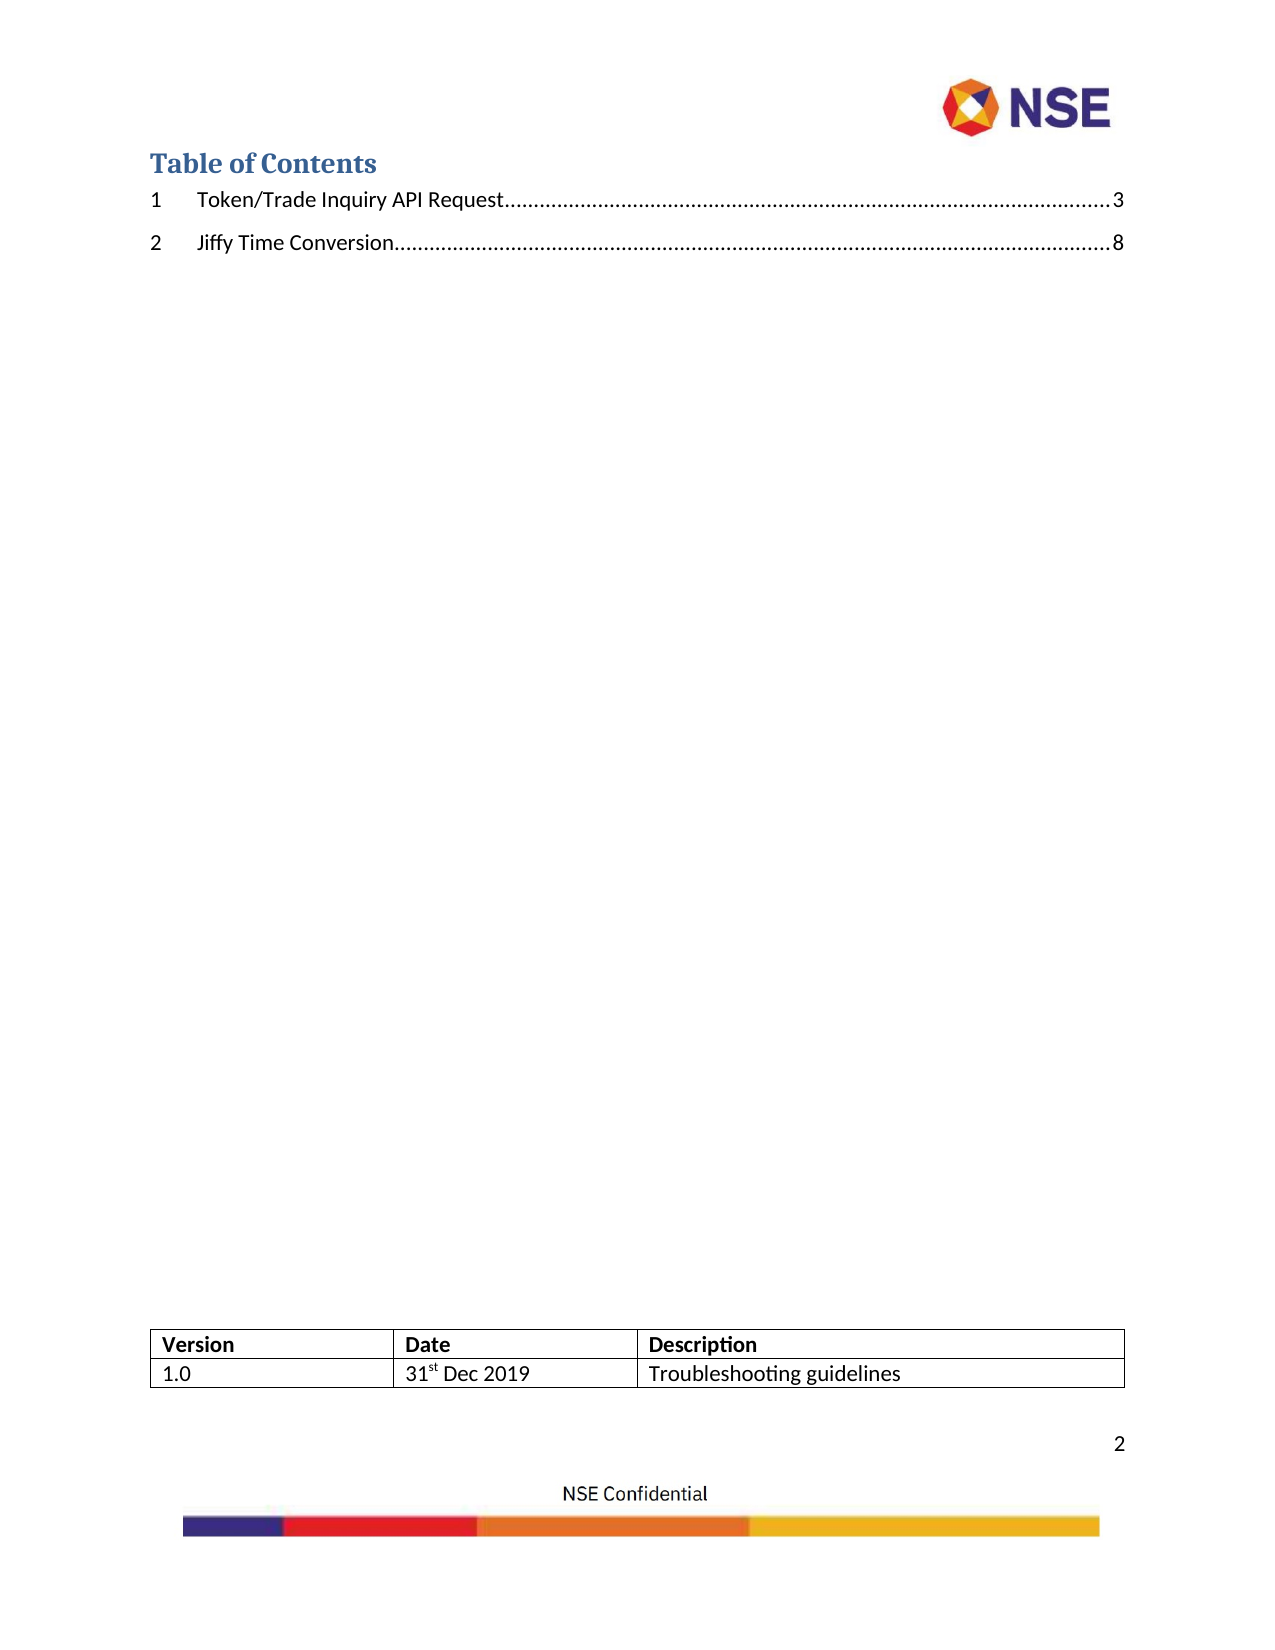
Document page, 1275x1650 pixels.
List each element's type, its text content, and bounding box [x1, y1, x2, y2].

table_cell Troubleshooting guidelines [638, 1359, 1124, 1387]
table_header Description [638, 1330, 1124, 1358]
table_header Date [394, 1330, 637, 1358]
table_header Version [151, 1330, 393, 1358]
picture [150, 1456, 1125, 1575]
table_cell 1.0 [151, 1359, 393, 1387]
picture [936, 75, 1125, 147]
table_cell 31st Dec 2019 [394, 1359, 637, 1387]
